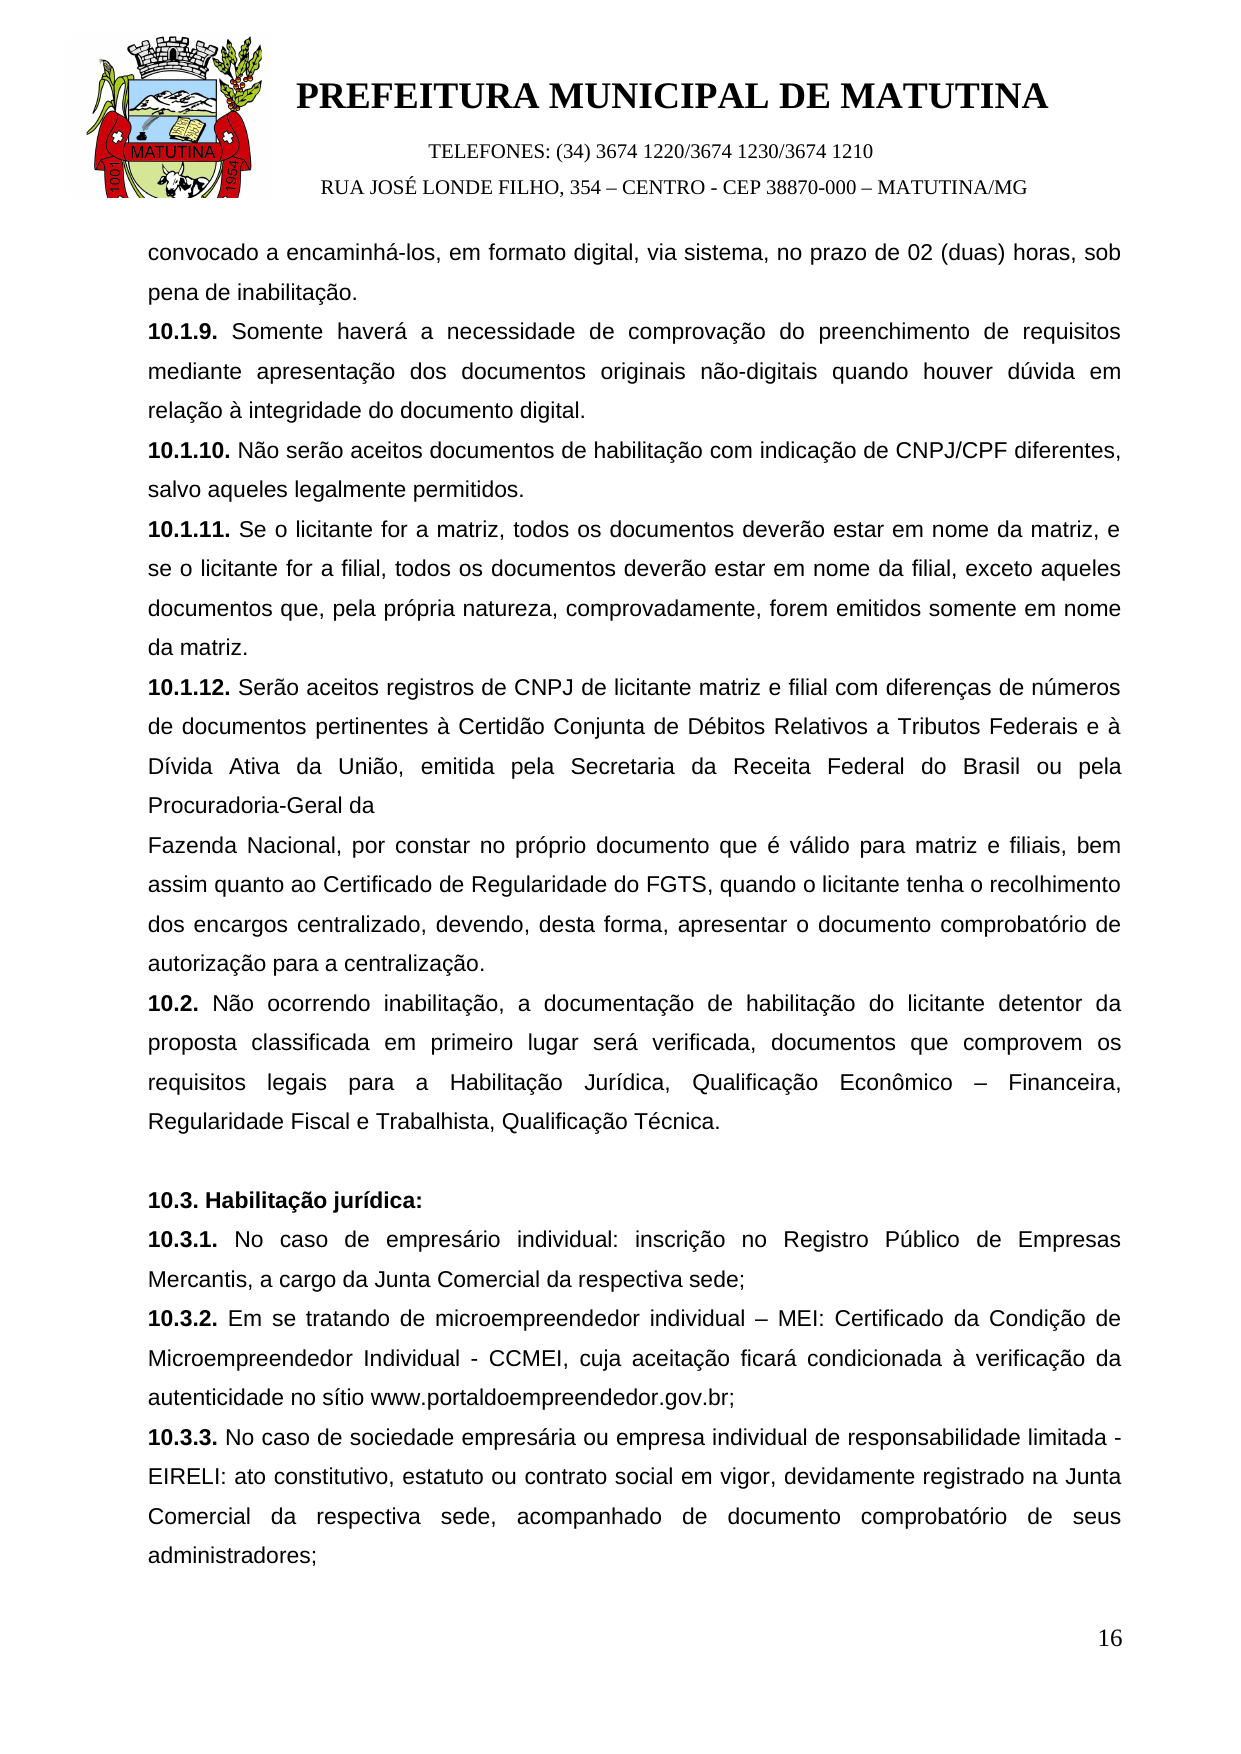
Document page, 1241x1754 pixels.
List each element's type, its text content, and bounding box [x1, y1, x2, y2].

text 10.2. Não ocorrendo inabilitação, a documentação de habilitação do licitante detentor da proposta classificada em primeiro lugar será verificada, documentos que comprovem os requisitos legais para a Habilitação Jurídica, Qualificação Econômico – Financeira, Regularidade Fiscal e Trabalhista, Qualificação Técnica. [148, 989, 1122, 1134]
picture [65, 34, 272, 197]
text 10.3.1. No caso de empresário individual: inscrição no Registro Público de Empresas Mercantis, a cargo da Junta Comercial da respectiva sede; [148, 1226, 1122, 1292]
text 10.1.9. Somente haverá a necessidade de comprovação do preenchimento de requisitos mediante apresentação dos documentos originais não-digitais quando houver dúvida em relação à integridade do documento digital. [148, 318, 1122, 424]
text 10.3.3. No caso de sociedade empresária ou empresa individual de responsabilidade limitada - EIRELI: ato constitutivo, estatuto ou contrato social em vigor, devidamente registrado na Junta Comercial da respectiva sede, acompanhado de documento comprobatório de seus administradores; [148, 1424, 1122, 1568]
text 10.3. Habilitação jurídica: [148, 1187, 1122, 1213]
text 10.1.12. Serão aceitos registros de CNPJ de licitante matriz e filial com diferenças de números de documentos pertinentes à Certidão Conjunta de Débitos Relativos a Tributos Federais e à Dívida Ativa da União, emitida pela Secretaria da Receita Federal do Brasil ou pela Procuradoria-Geral da [148, 674, 1122, 818]
text 10.3.2. Em se tratando de microempreendedor individual – MEI: Certificado da Condição de Microempreendedor Individual - CCMEI, cuja aceitação ficará condicionada à verificação da autenticidade no sítio www.portaldoempreendedor.gov.br; [148, 1305, 1122, 1411]
text Fazenda Nacional, por constar no próprio documento que é válido para matriz e filiais, bem assim quanto ao Certificado de Regularidade do FGTS, quando o licitante tenha o recolhimento dos encargos centralizado, devendo, desta forma, apresentar o documento comprobatório de autorização para a centralização. [148, 832, 1122, 976]
text 10.1.10. Não serão aceitos documentos de habilitação com indicação de CNPJ/CPF diferentes, salvo aqueles legalmente permitidos. [148, 437, 1122, 503]
text 10.1.11. Se o licitante for a matriz, todos os documentos deverão estar em nome da matriz, e se o licitante for a filial, todos os documentos deverão estar em nome da filial, exceto aqueles documentos que, pela própria natureza, comprovadamente, forem emitidos somente em nome da matriz. [148, 516, 1122, 661]
